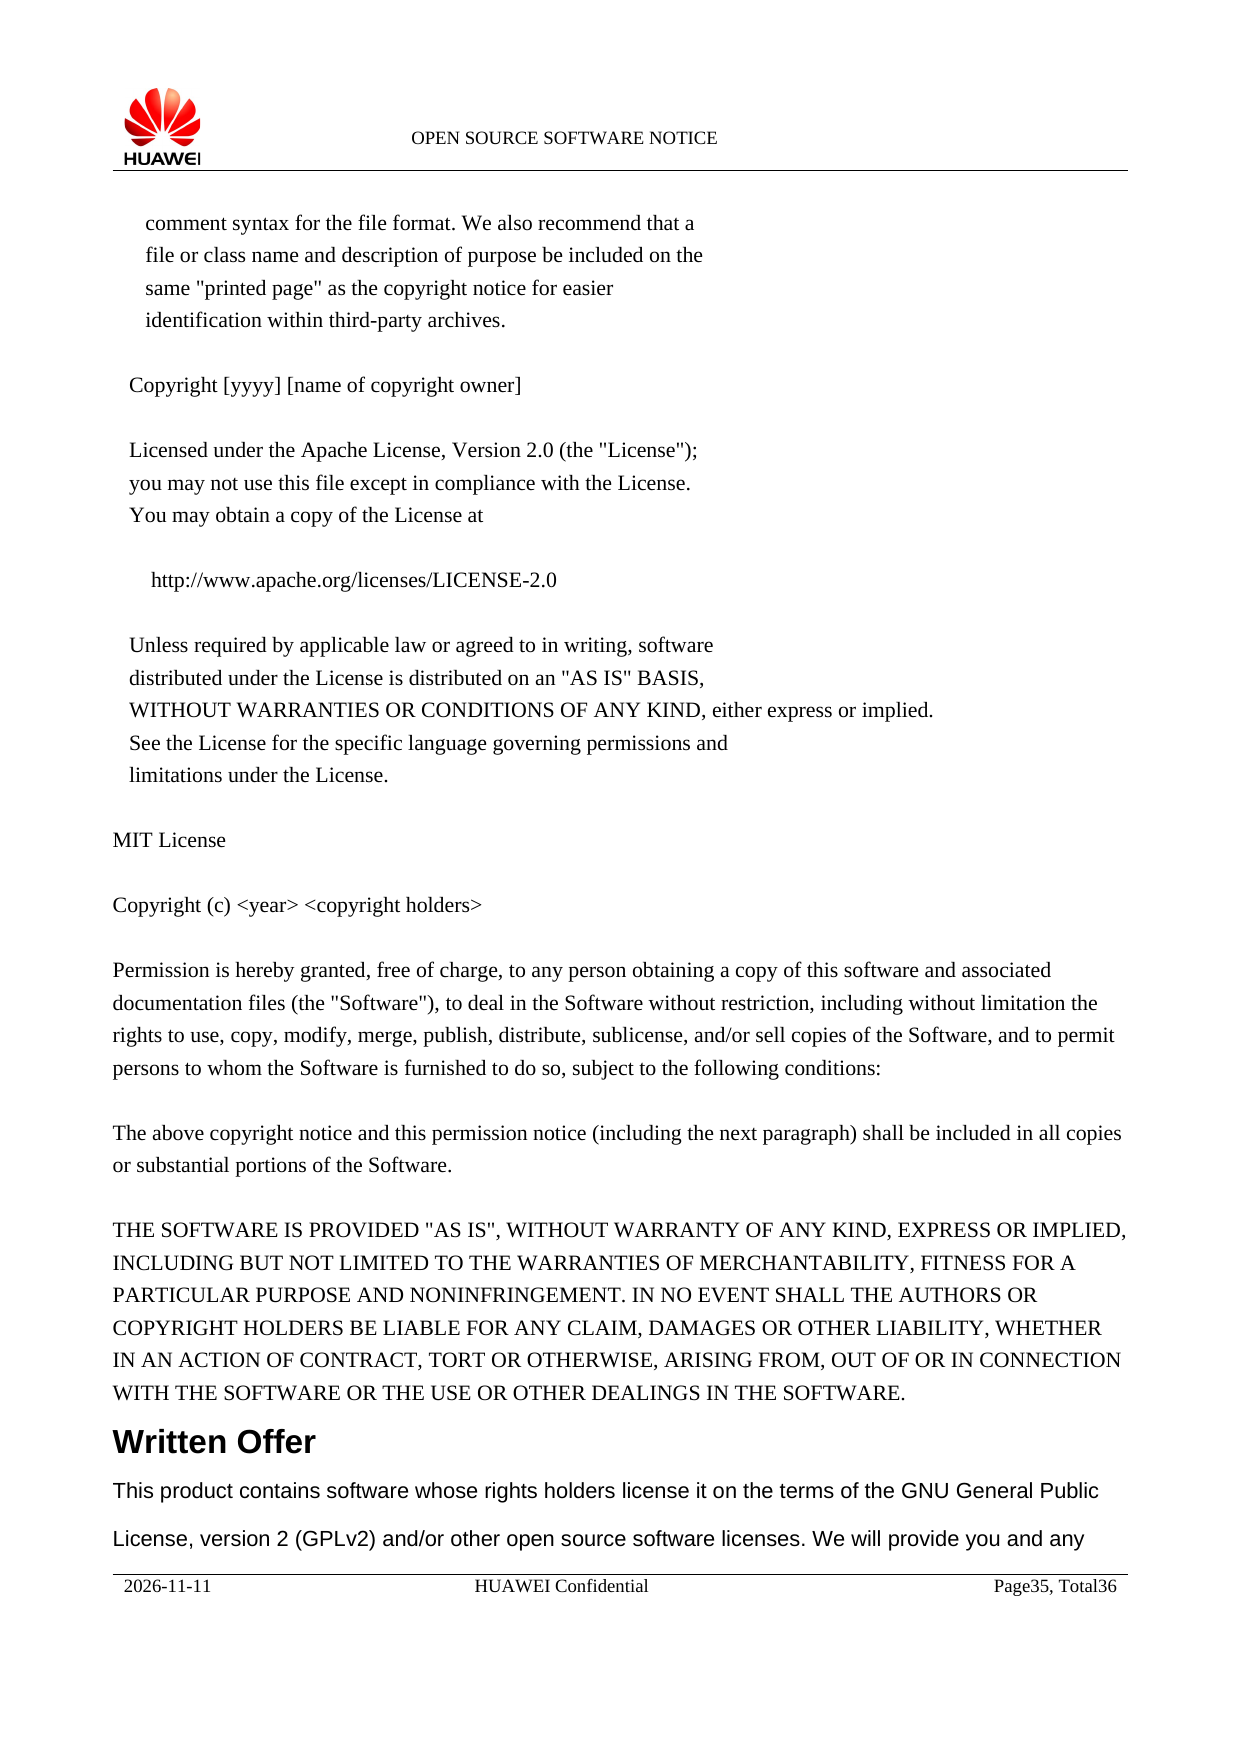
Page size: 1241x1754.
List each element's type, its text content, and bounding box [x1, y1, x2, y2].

picture [124, 88, 201, 165]
text Written Offer [112, 1409, 1128, 1474]
